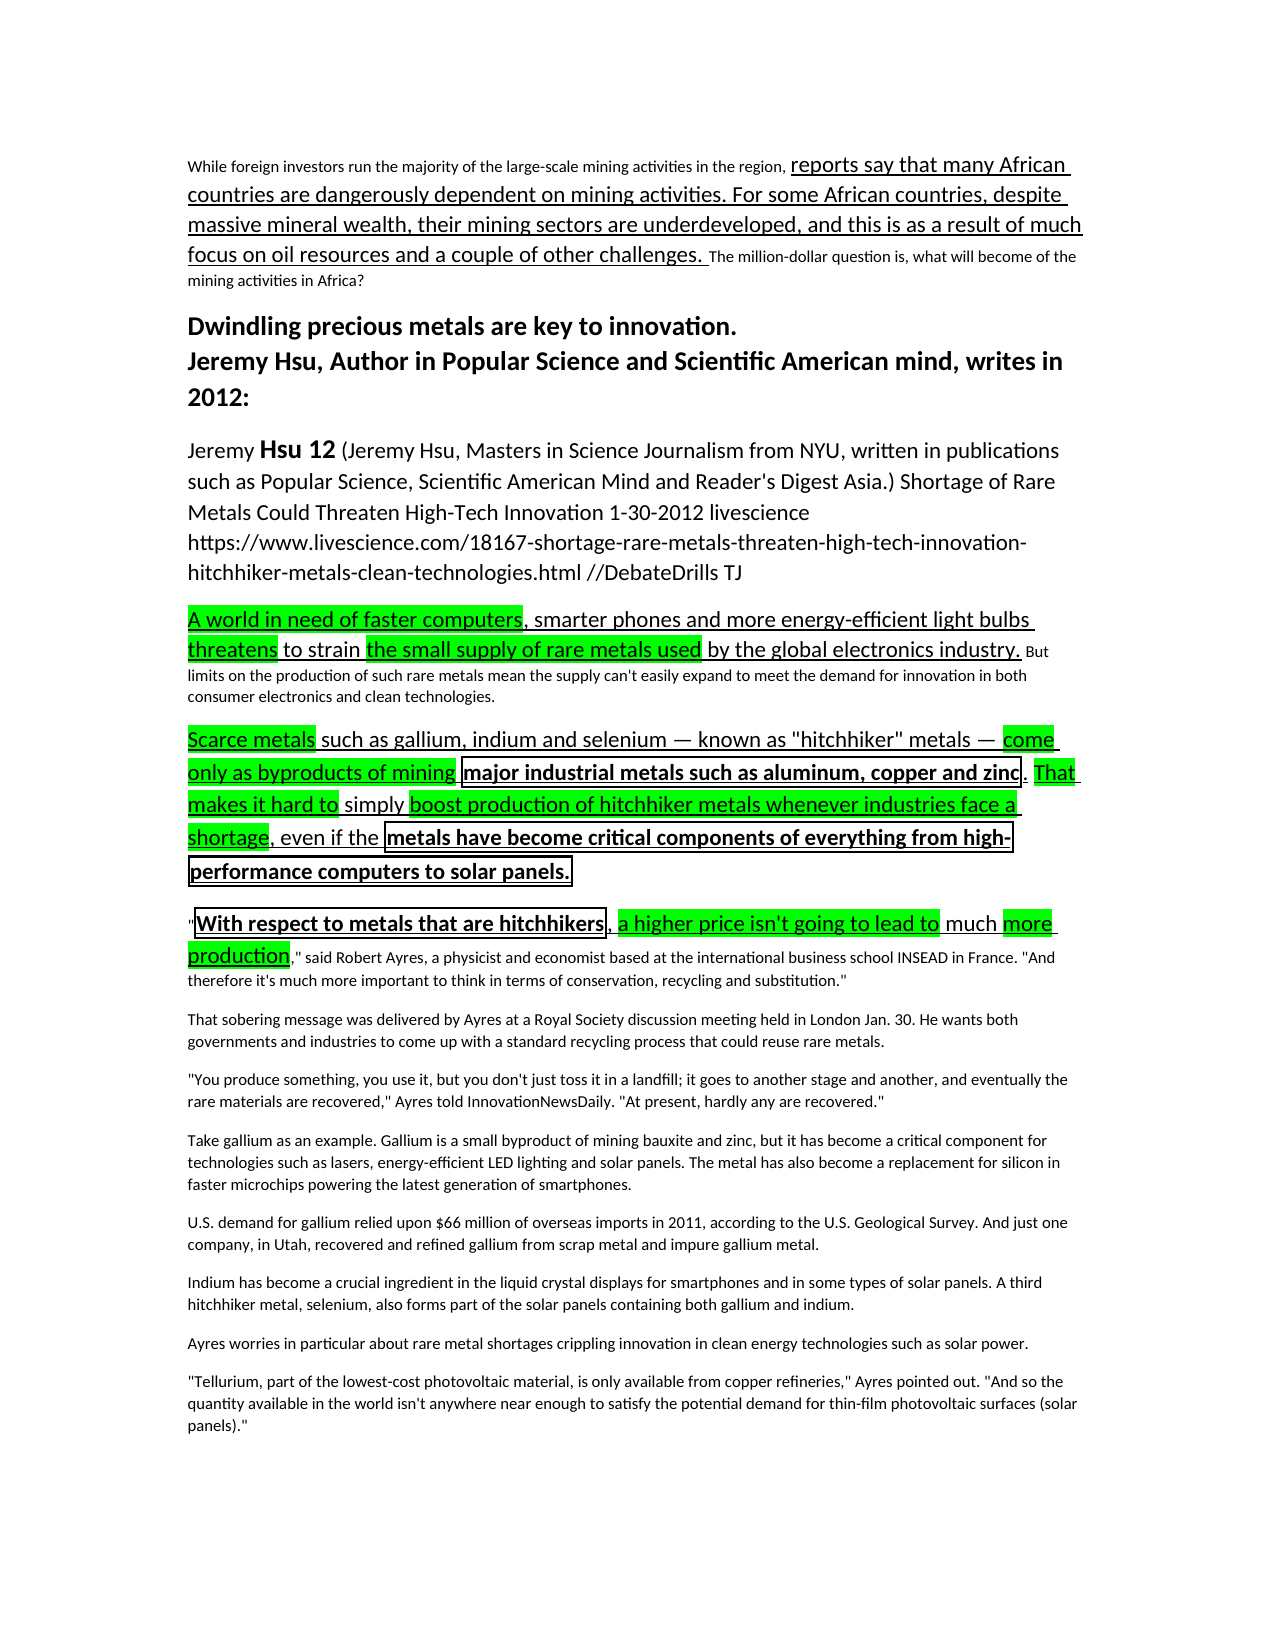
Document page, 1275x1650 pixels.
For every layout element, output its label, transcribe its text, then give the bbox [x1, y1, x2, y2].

text "Tellurium, part of the lowest-cost photovoltaic material, is only available from copper refineries," Ayres pointed out. "And so the quantity available in the world isn't anywhere near enough to satisfy the potential demand for thin-film photovoltaic surfaces (solar panels)." [187, 1372, 1087, 1436]
text A world in need of faster computers, smarter phones and more energy-efficient light bulbs threatens to strain the small supply of rare metals used by the global electronics industry. But limits on the production of such rare metals mean the supply can't easily expand to meet the demand for innovation in both consumer electronics and clean technologies. [187, 605, 1087, 707]
text That sobering message was delivered by Ayres at a Royal Society discussion meeting held in London Jan. 30. He wants both governments and industries to come up with a standard recycling process that could reuse rare metals. [187, 1009, 1087, 1051]
text Jeremy Hsu 12 (Jeremy Hsu, Masters in Science Journalism from NYU, written in publications such as Popular Science, Scientific American Mind and Reader's Digest Asia.) Shortage of Rare Metals Could Threaten High-Tech Innovation 1-30-2012 livescience https://www.livescience.com/18167-shortage-rare-metals-threaten-high-tech-innovation-hitchhiker-metals-clean-technologies.html //DebateDrills TJ [187, 432, 1087, 586]
text Ayres worries in particular about rare metal shortages crippling innovation in clean energy technologies such as solar power. [187, 1333, 1087, 1353]
text Scarce metals such as gallium, indium and selenium — known as "hitchhiker" metals — come only as byproducts of mining major industrial metals such as aluminum, copper and zinc. That makes it hard to simply boost production of hitchhiker metals whenever industries face a shortage, even if the metals have become critical components of everything from high-performance computers to solar panels. [187, 725, 1087, 887]
text Jeremy Hsu, Author in Popular Science and Scientific American mind, writes in 2012: [187, 344, 1087, 413]
text Take gallium as an example. Gallium is a small byproduct of mining bauxite and zinc, but it has become a critical component for technologies such as lasers, energy-efficient LED lighting and solar panels. The metal has also become a replacement for silicon in faster microchips powering the latest generation of smartphones. [187, 1130, 1087, 1194]
text "You produce something, you use it, but you don't just toss it in a landfill; it goes to another stage and another, and eventually the rare materials are recovered," Ayres told InnovationNewsDaily. "At present, hardly any are recovered." [187, 1069, 1087, 1112]
subtitle Dwindling precious metals are key to innovation. [187, 309, 1087, 342]
text U.S. demand for gallium relied upon $66 million of overseas imports in 2011, according to the U.S. Geological Survey. And just one company, in Utah, recovered and refined gallium from scrap metal and impure gallium metal. [187, 1212, 1087, 1254]
text While foreign investors run the majority of the large-scale mining activities in the region, reports say that many African countries are dangerously dependent on mining activities. For some African countries, despite massive mineral wealth, their mining sectors are underdeveloped, and this is as a result of much focus on oil resources and a couple of other challenges. The million-dollar question is, what will become of the mining activities in Africa? [187, 150, 1087, 291]
text Indium has become a crucial ingredient in the liquid crystal displays for smartphones and in some types of solar panels. A third hitchhiker metal, selenium, also forms part of the solar panels containing both gallium and indium. [187, 1273, 1087, 1315]
text "With respect to metals that are hitchhikers, a higher price isn't going to lead to much more production," said Robert Ayres, a physicist and economist based at the international business school INSEAD in France. "And therefore it's much more important to think in terms of conservation, recycling and substitution." [187, 907, 1087, 991]
